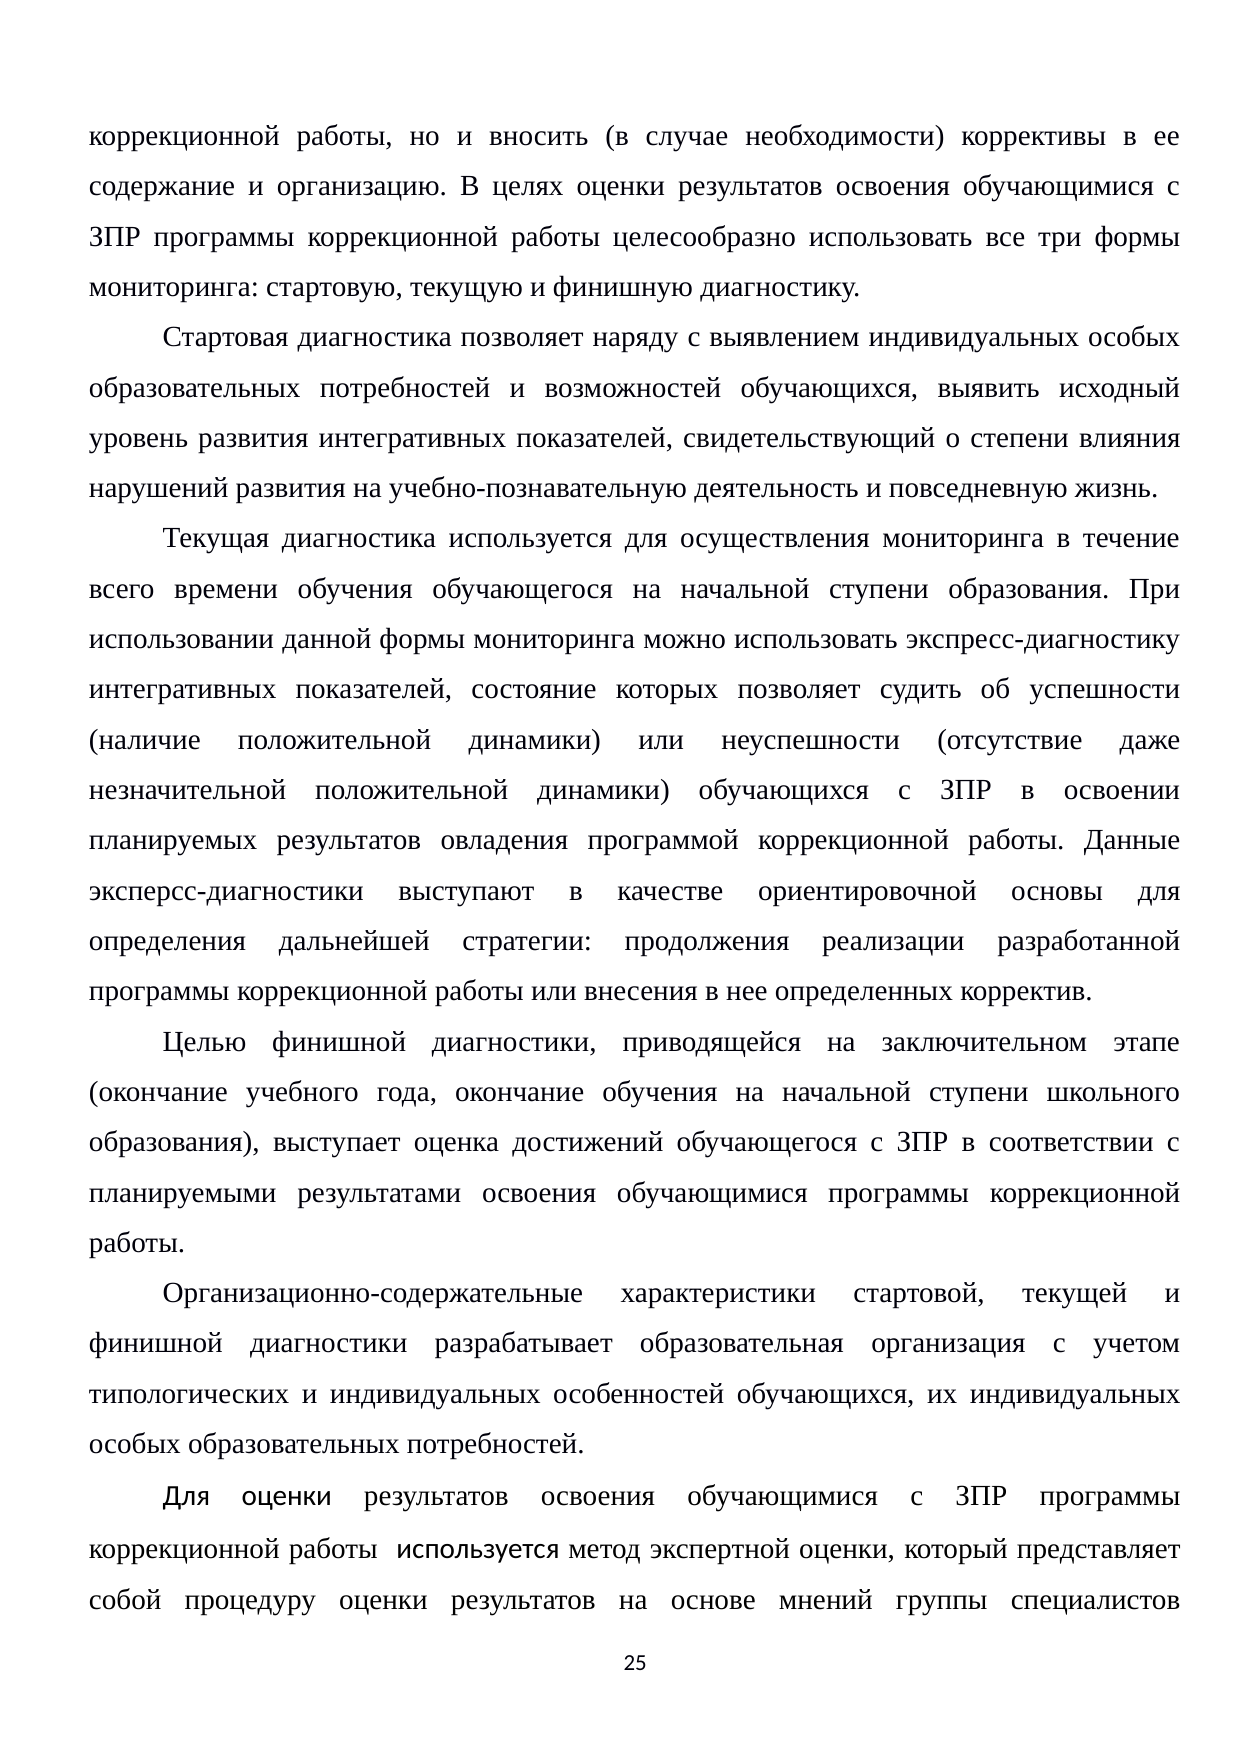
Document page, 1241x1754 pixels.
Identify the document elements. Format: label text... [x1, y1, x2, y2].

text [89, 118, 1181, 303]
text Стартовая диагностика позволяет наряду с выявлением индивидуальных особых образовательных потребностей и возможностей обучающихся, выявить исходный уровень развития интегративных показателей, свидетельствующий о степени влияния нарушений развития на учебно-познавательную деятельность и повседневную жизнь. [89, 319, 1181, 504]
text Текущая диагностика используется для осуществления мониторинга в течение всего времени обучения обучающегося на начальной ступени образования. При использовании данной формы мониторинга можно использовать экспресс-диагностику интегративных показателей, состояние которых позволяет судить об успешности (наличие положительной динамики) или неуспешности (отсутствие даже незначительной положительной динамики) обучающихся с ЗПР в освоении планируемых результатов овладения программой коррекционной работы. Данные эксперсс-диагностики выступают в качестве ориентировочной основы для определения дальнейшей стратегии: продолжения реализации разработанной программы коррекционной работы или внесения в нее определенных корректив. [89, 521, 1181, 1007]
text Целью финишной диагностики, приводящейся на заключительном этапе (окончание учебного года, окончание обучения на начальной ступени школьного образования), выступает оценка достижений обучающегося с ЗПР в соответствии с планируемыми результатами освоения обучающимися программы коррекционной работы. [89, 1024, 1181, 1258]
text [89, 1477, 1181, 1616]
text Организационно-содержательные характеристики стартовой, текущей и финишной диагностики разрабатывает образовательная организация с учетом типологических и индивидуальных особенностей обучающихся, их индивидуальных особых образовательных потребностей. [89, 1275, 1181, 1460]
